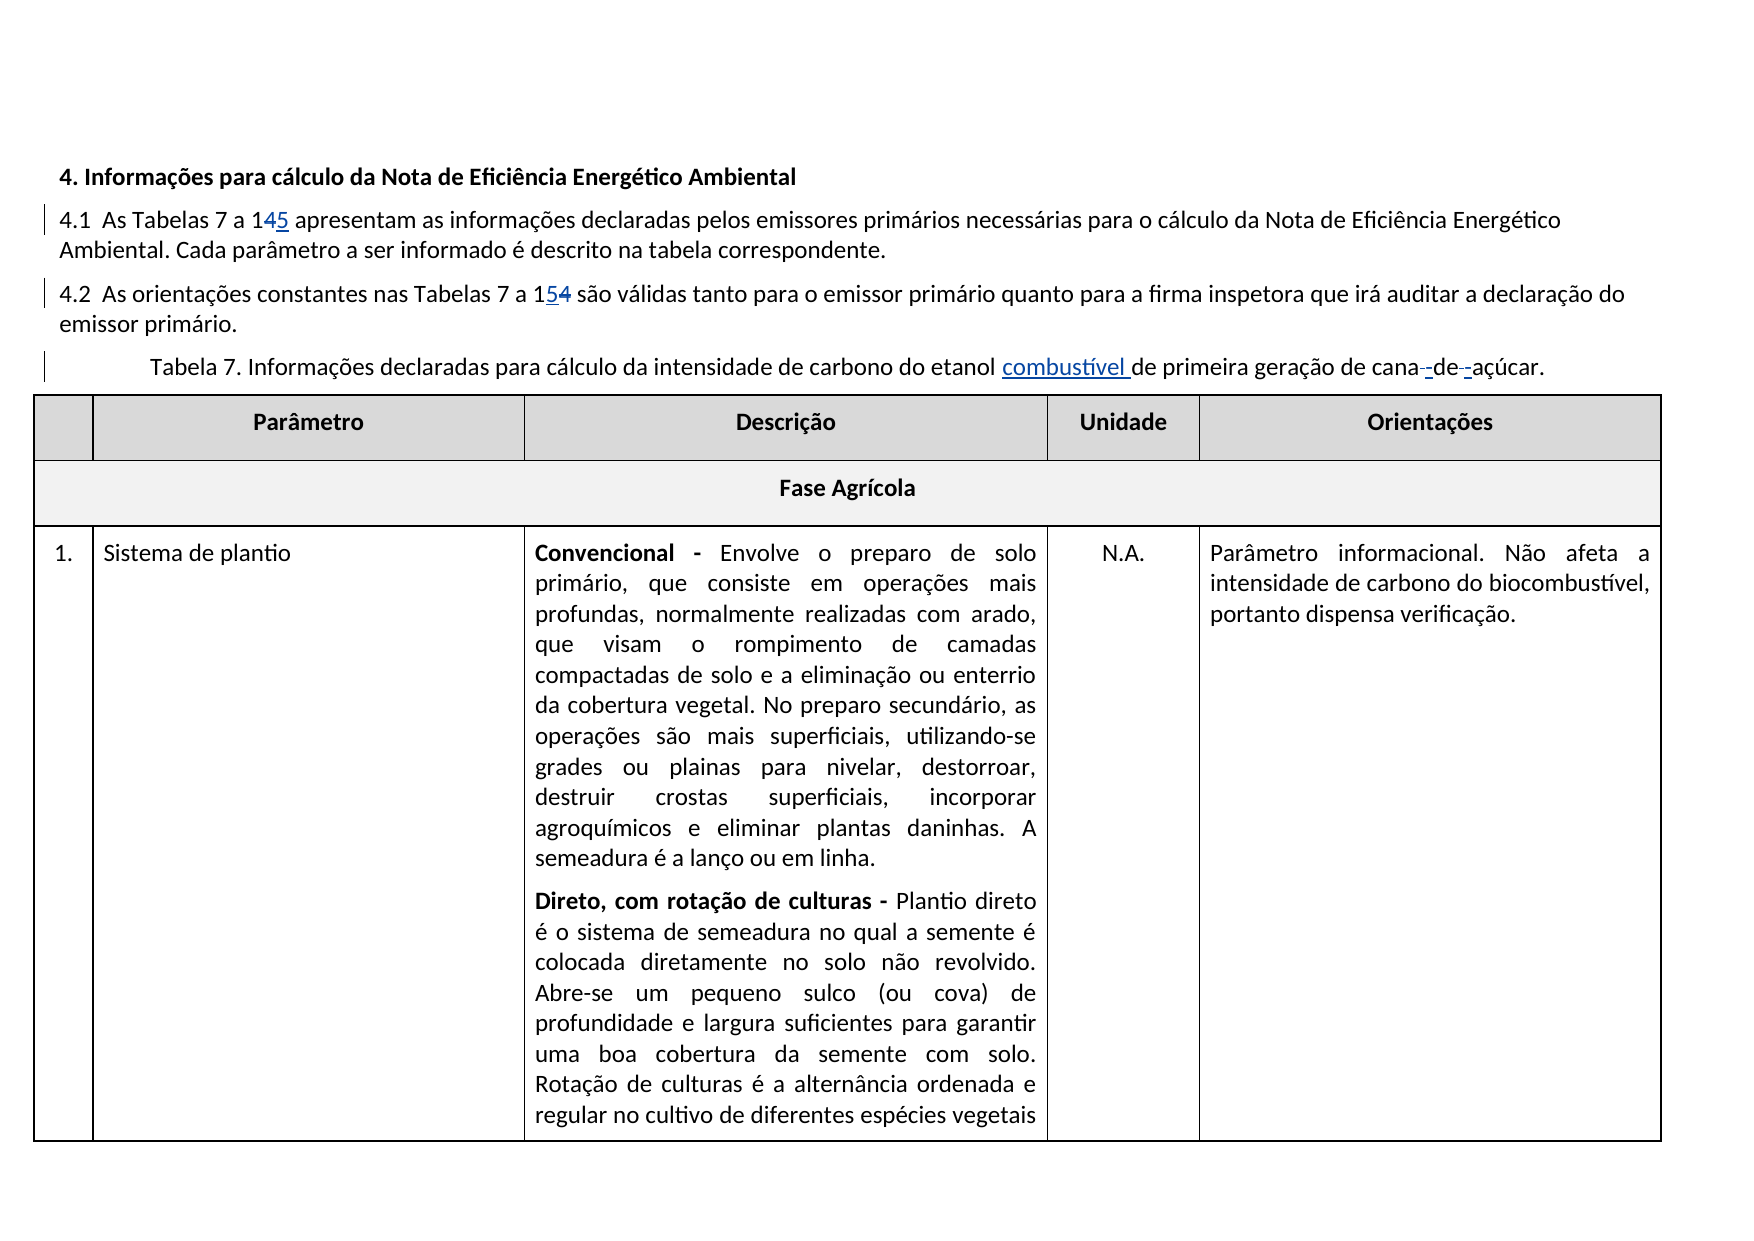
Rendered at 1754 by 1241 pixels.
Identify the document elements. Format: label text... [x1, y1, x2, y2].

table_cell 1. [35, 527, 92, 1140]
text 4.2 As orientações constantes nas Tabelas 7 a 1 são válidas tanto para o emissor primário quanto para a firma inspetora que irá auditar a declaração do emissor primário. [59, 278, 1636, 339]
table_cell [525, 527, 1047, 1140]
text 4.1 As Tabelas 7 a 1 apresentam as informações declaradas pelos emissores primários necessárias para o cálculo da Nota de Eficiência Energético Ambiental. Cada parâmetro a ser informado é descrito na tabela correspondente. [59, 204, 1636, 265]
table_header Unidade [1048, 396, 1199, 460]
table_header [35, 396, 92, 460]
text 4. Informações para cálculo da Nota de Eficiência Energético Ambiental [59, 161, 1636, 192]
table_cell Sistema de plantio [94, 527, 524, 1140]
table_header Orientações [1200, 396, 1660, 460]
table_cell Fase Agrícola [35, 461, 1660, 525]
table_header Parâmetro [94, 396, 524, 460]
table_header Descrição [525, 396, 1047, 460]
text Tabela 7. Informações declaradas para cálculo da intensidade de carbono do etanol de primeira geração de canadeaçúcar. [59, 351, 1636, 382]
table_cell N.A. [1048, 527, 1199, 1140]
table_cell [1200, 527, 1660, 1140]
